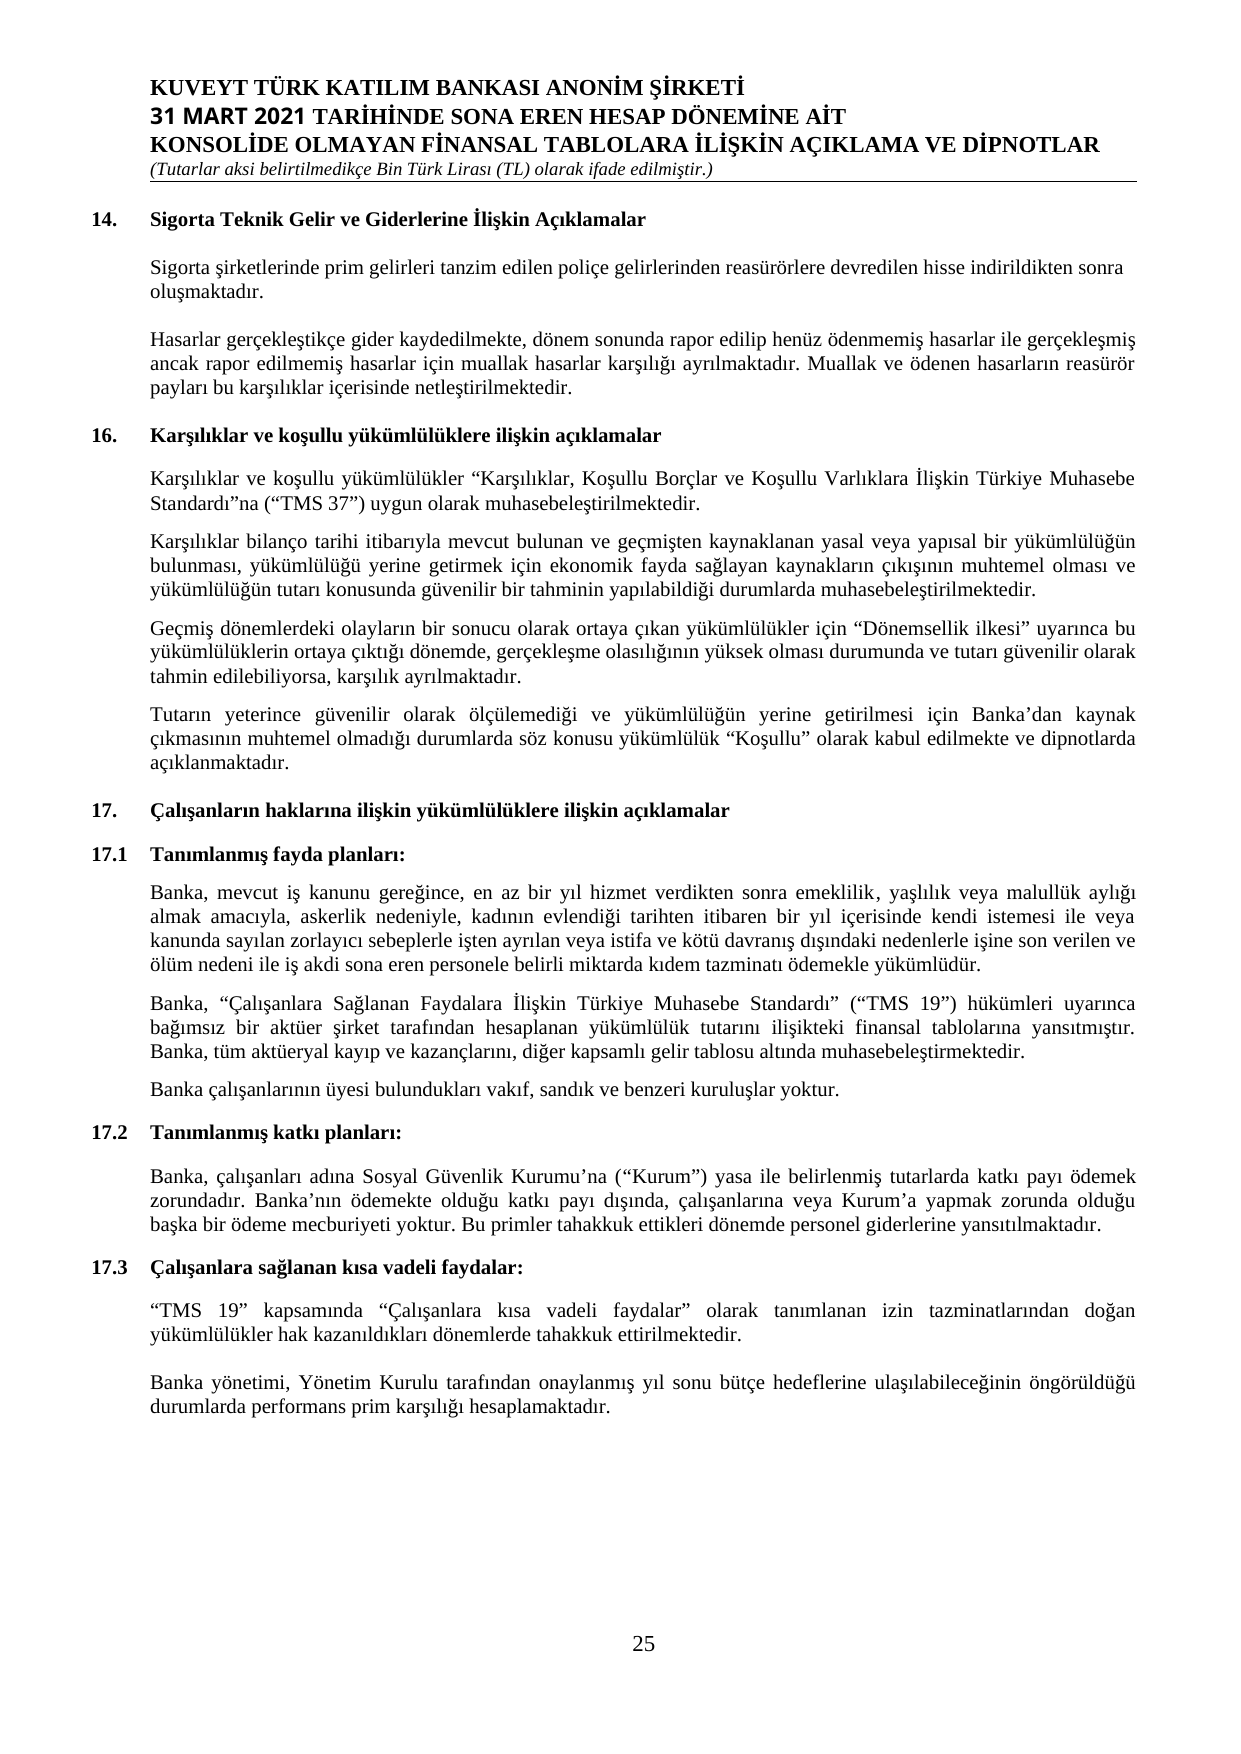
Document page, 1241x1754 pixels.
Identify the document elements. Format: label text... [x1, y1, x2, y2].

text Banka, mevcut iş kanunu gereğince, en az bir yıl hizmet verdikten sonra emeklilik, yaşlılık veya malullük aylığı almak amacıyla, askerlik nedeniyle, kadının evlendiği tarihten itibaren bir yıl içerisinde kendi istemesi ile veya kanunda sayılan zorlayıcı sebeplerle işten ayrılan veya istifa ve kötü davranış dışındaki nedenlerle işine son verilen ve ölüm nedeni ile iş akdi sona eren personele belirli miktarda kıdem tazminatı ödemekle yükümlüdür. [150, 880, 1137, 976]
text Banka yönetimi, Yönetim Kurulu tarafından onaylanmış yıl sonu bütçe hedeflerine ulaşılabileceğinin öngörüldüğü durumlarda performans prim karşılığı hesaplamaktadır. [150, 1370, 1137, 1418]
text Banka, çalışanları adına Sosyal Güvenlik Kurumu’na (“Kurum”) yasa ile belirlenmiş tutarlarda katkı payı ödemek zorundadır. Banka’nın ödemekte olduğu katkı payı dışında, çalışanlarına veya Kurum’a yapmak zorunda olduğu başka bir ödeme mecburiyeti yoktur. Bu primler tahakkuk ettikleri dönemde personel giderlerine yansıtılmaktadır. [150, 1163, 1137, 1236]
text Hasarlar gerçekleştikçe gider kaydedilmekte, dönem sonunda rapor edilip henüz ödenmemiş hasarlar ile gerçekleşmiş ancak rapor edilmemiş hasarlar için muallak hasarlar karşılığı ayrılmaktadır. Muallak ve ödenen hasarların reasürör payları bu karşılıklar içerisinde netleştirilmektedir. [150, 327, 1137, 399]
text 17.1 Tanımlanmış fayda planları: [91, 841, 1118, 866]
text Banka, “Çalışanlara Sağlanan Faydalara İlişkin Türkiye Muhasebe Standardı” (“TMS 19”) hükümleri uyarınca bağımsız bir aktüer şirket tarafından hesaplanan yükümlülük tutarını ilişikteki finansal tablolarına yansıtmıştır. Banka, tüm aktüeryal kayıp ve kazançlarını, diğer kapsamlı gelir tablosu altında muhasebeleştirmektedir. [150, 991, 1137, 1063]
text Sigorta şirketlerinde prim gelirleri tanzim edilen poliçe gelirlerinden reasürörlere devredilen hisse indirildikten sonra oluşmaktadır. [150, 255, 1137, 303]
text Karşılıklar bilanço tarihi itibarıyla mevcut bulunan ve geçmişten kaynaklanan yasal veya yapısal bir yükümlülüğün bulunması, yükümlülüğü yerine getirmek için ekonomik fayda sağlayan kaynakların çıkışının muhtemel olması ve yükümlülüğün tutarı konusunda güvenilir bir tahminin yapılabildiği durumlarda muhasebeleştirilmektedir. [150, 529, 1137, 601]
text Karşılıklar ve koşullu yükümlülükler “Karşılıklar, Koşullu Borçlar ve Koşullu Varlıklara İlişkin Türkiye Muhasebe Standardı”na (“TMS 37”) uygun olarak muhasebeleştirilmektedir. [150, 466, 1137, 514]
text 17.2 Tanımlanmış katkı planları: [91, 1120, 1137, 1144]
text 14. Sigorta Teknik Gelir ve Giderlerine İlişkin Açıklamalar [91, 207, 1137, 231]
text 17.3 Çalışanlara sağlanan kısa vadeli faydalar: [91, 1255, 1137, 1279]
text “TMS 19” kapsamında “Çalışanlara kısa vadeli faydalar” olarak tanımlanan izin tazminatlarından doğan yükümlülükler hak kazanıldıkları dönemlerde tahakkuk ettirilmektedir. [150, 1298, 1137, 1346]
text Banka çalışanlarının üyesi bulundukları vakıf, sandık ve benzeri kuruluşlar yoktur. [150, 1063, 1137, 1101]
text Tutarın yeterince güvenilir olarak ölçülemediği ve yükümlülüğün yerine getirilmesi için Banka’dan kaynak çıkmasının muhtemel olmadığı durumlarda söz konusu yükümlülük “Koşullu” olarak kabul edilmekte ve dipnotlarda açıklanmaktadır. [150, 702, 1137, 774]
text Geçmiş dönemlerdeki olayların bir sonucu olarak ortaya çıkan yükümlülükler için “Dönemsellik ilkesi” uyarınca bu yükümlülüklerin ortaya çıktığı dönemde, gerçekleşme olasılığının yüksek olması durumunda ve tutarı güvenilir olarak tahmin edilebiliyorsa, karşılık ayrılmaktadır. [150, 615, 1137, 688]
text 16. Karşılıklar ve koşullu yükümlülüklere ilişkin açıklamalar [91, 423, 1137, 447]
text 17. Çalışanların haklarına ilişkin yükümlülüklere ilişkin açıklamalar [91, 798, 1137, 822]
